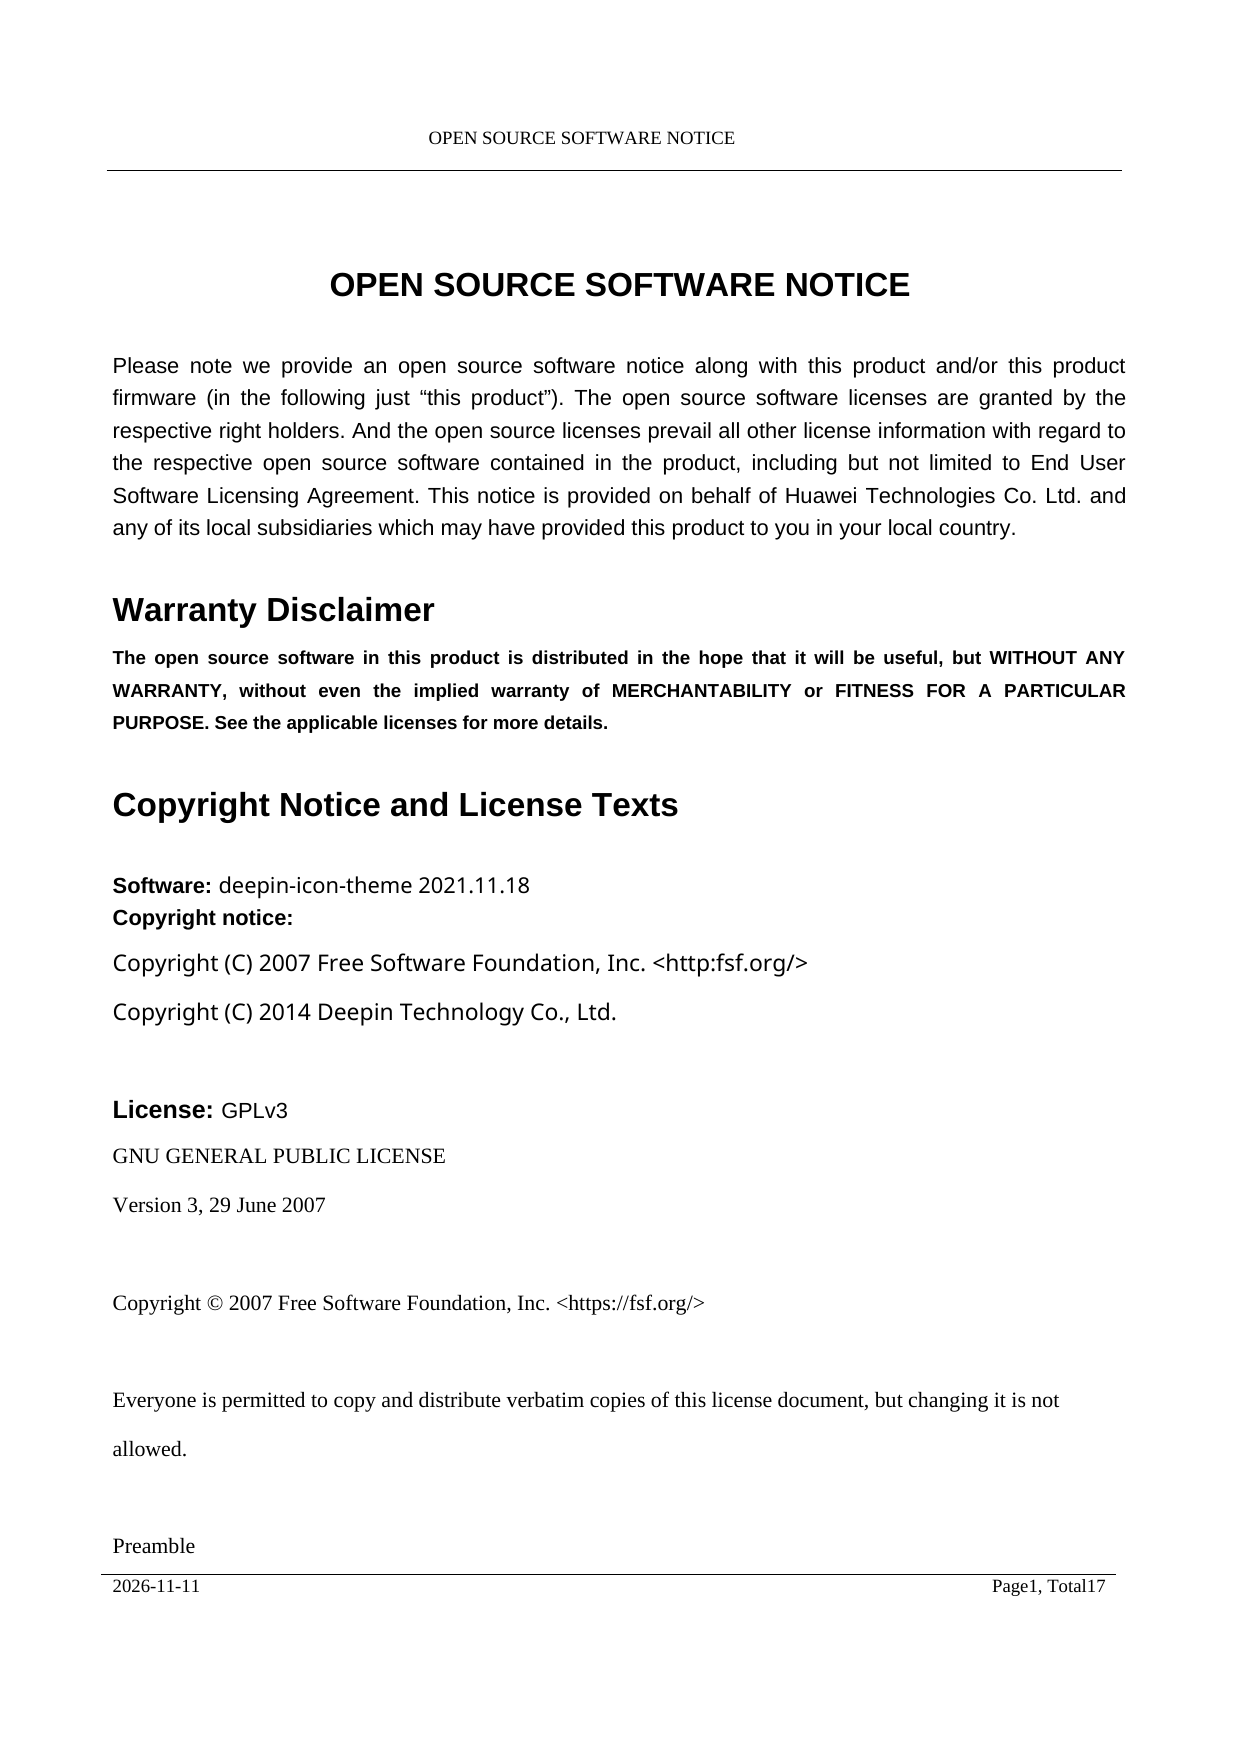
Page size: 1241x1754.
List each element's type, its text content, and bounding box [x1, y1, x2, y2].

text Copyright (C) 2007 Free Software Foundation, Inc. <http:fsf.org/> Copyright (C) 2014 Deepin Technology Co., Ltd. [112, 947, 1128, 1077]
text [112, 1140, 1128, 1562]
text License: GPLv3 [112, 1093, 1128, 1125]
text Warranty Disclaimer [112, 576, 1128, 641]
text Please note we provide an open source software notice along with this product and/or this product firmware (in the following just “this product”). The open source software licenses are granted by the respective right holders. And the open source licenses prevail all other license information with regard to the respective open source software contained in the product, including but not limited to End User Software Licensing Agreement. This notice is provided on behalf of Huawei Technologies Co. Ltd. and any of its local subsidiaries which may have provided this product to you in your local country. [112, 349, 1128, 544]
text Software: deepin-icon-theme 2021.11.18 [112, 869, 1128, 901]
text The open source software in this product is distributed in the hope that it will be useful, but WITHOUT ANY WARRANTY, without even the implied warranty of MERCHANTABILITY or FITNESS FOR A PARTICULAR PURPOSE. See the applicable licenses for more details. [112, 641, 1128, 739]
text Copyright notice: [112, 901, 1128, 934]
text Copyright Notice and License Texts [112, 771, 1128, 836]
text OPEN SOURCE SOFTWARE NOTICE [112, 251, 1128, 316]
